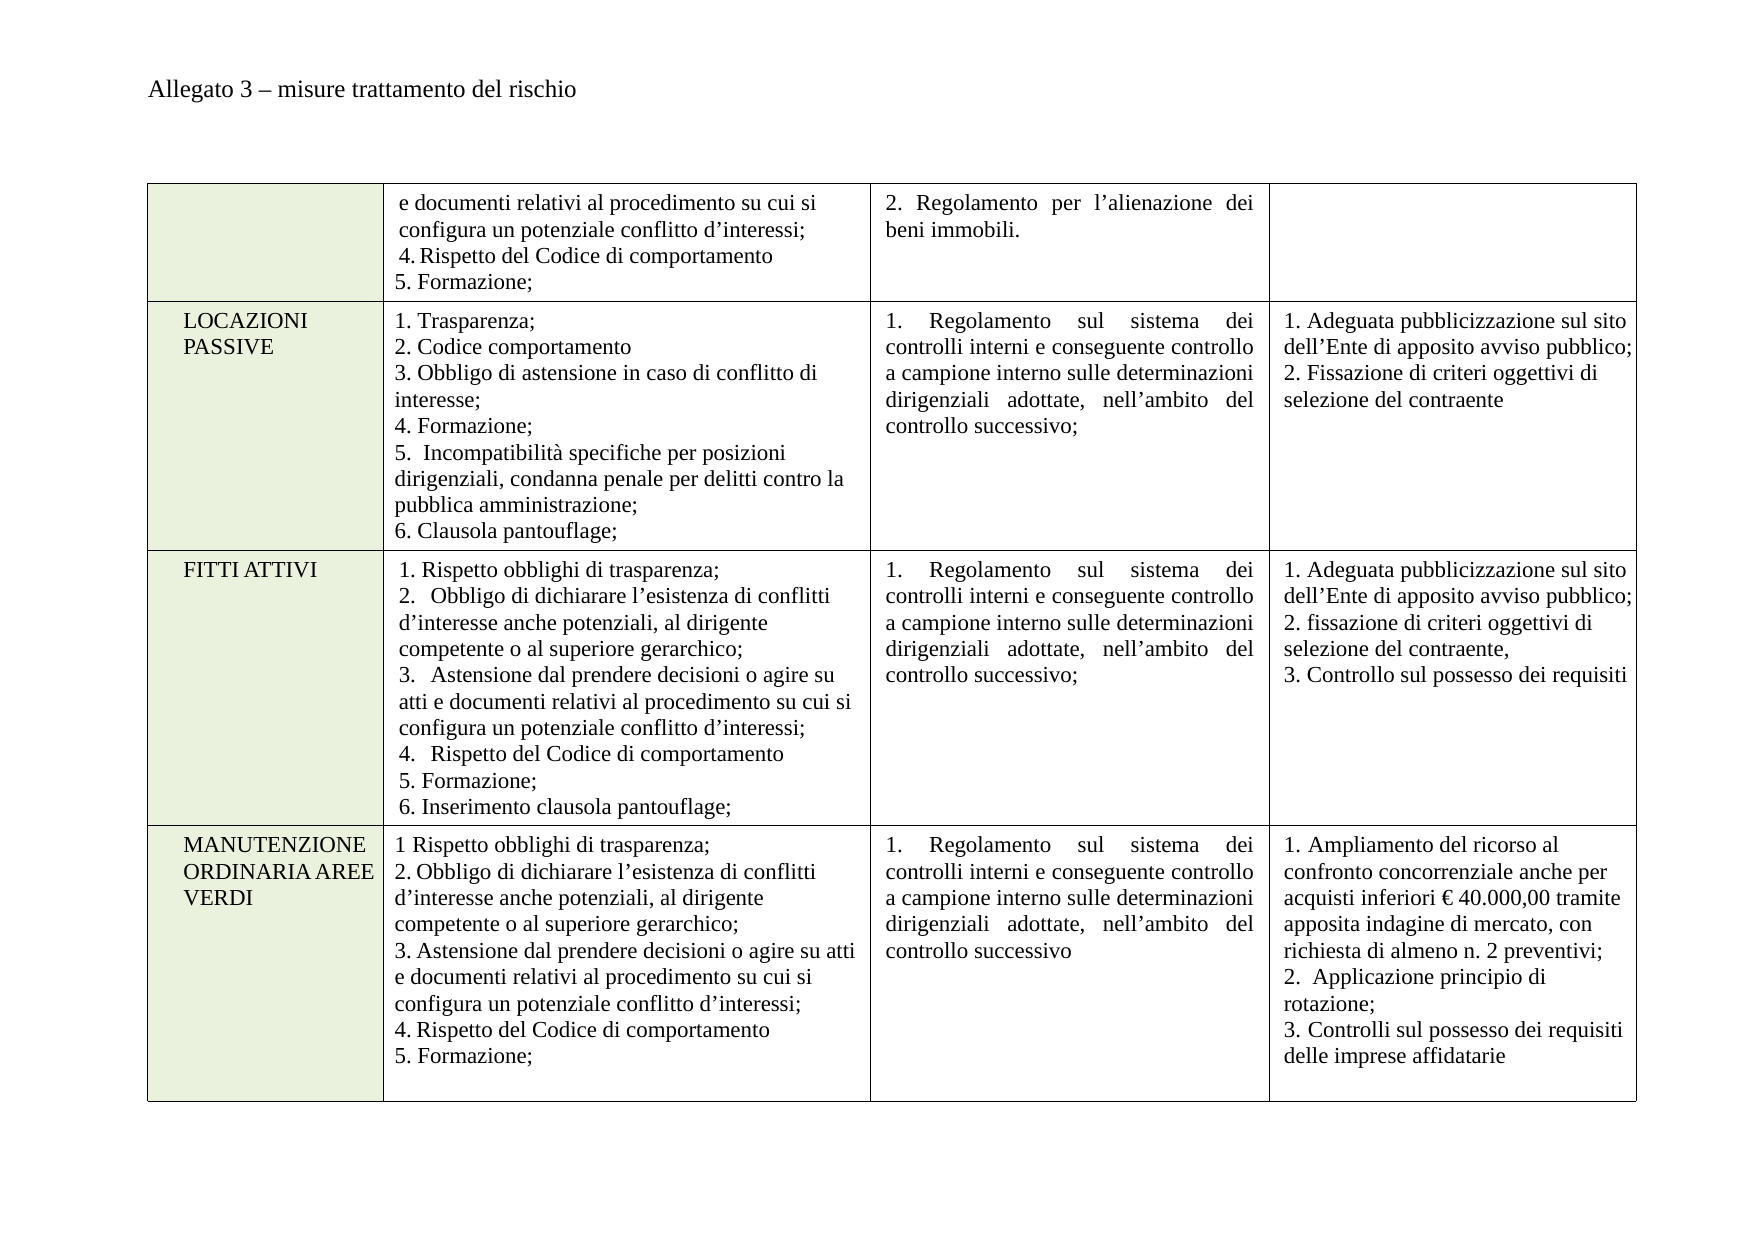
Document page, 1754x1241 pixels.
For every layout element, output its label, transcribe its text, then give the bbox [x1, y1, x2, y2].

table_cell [148, 184, 383, 301]
table_cell 1. Regolamento sul sistema dei controlli interni e conseguente controllo a campione interno sulle determinazioni dirigenziali adottate, nell’ambito del controllo successivo; [871, 551, 1269, 825]
table_cell 1. Adeguata pubblicizzazione sul sito dell’Ente di apposito avviso pubblico; 2. fissazione di criteri oggettivi di selezione del contraente, 3. Controllo sul possesso dei requisiti [1270, 551, 1636, 825]
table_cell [871, 184, 1269, 301]
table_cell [1270, 184, 1636, 301]
table_cell MANUTENZIONE ORDINARIA AREE VERDI [148, 826, 383, 1101]
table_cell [384, 184, 870, 301]
table_cell 1. Regolamento sul sistema dei controlli interni e conseguente controllo a campione interno sulle determinazioni dirigenziali adottate, nell’ambito del controllo successivo [871, 826, 1269, 1101]
table_cell 1. Trasparenza; 2. Codice comportamento 3. Obbligo di astensione in caso di conflitto di interesse; 4. Formazione; 5. Incompatibilità specifiche per posizioni dirigenziali, condanna penale per delitti contro la pubblica amministrazione; 6. Clausola pantouflage; [384, 302, 870, 550]
table_cell 1. Adeguata pubblicizzazione sul sito dell’Ente di apposito avviso pubblico; 2. Fissazione di criteri oggettivi di selezione del contraente [1270, 302, 1636, 550]
table_cell 1 Rispetto obblighi di trasparenza; 2. Obbligo di dichiarare l’esistenza di conflitti d’interesse anche potenziali, al dirigente competente o al superiore gerarchico; 3. Astensione dal prendere decisioni o agire su atti e documenti relativi al procedimento su cui si configura un potenziale conflitto d’interessi; 4. Rispetto del Codice di comportamento 5. Formazione; [384, 826, 870, 1101]
table_cell FITTI ATTIVI [148, 551, 383, 825]
table_cell 1. Ampliamento del ricorso al confronto concorrenziale anche per acquisti inferiori € 40.000,00 tramite apposita indagine di mercato, con richiesta di almeno n. 2 preventivi; 2. Applicazione principio di rotazione; 3. Controlli sul possesso dei requisiti delle imprese affidatarie [1270, 826, 1636, 1101]
table_cell 1. Rispetto obblighi di trasparenza; 2. Obbligo di dichiarare l’esistenza di conflitti d’interesse anche potenziali, al dirigente competente o al superiore gerarchico; 3. Astensione dal prendere decisioni o agire su atti e documenti relativi al procedimento su cui si configura un potenziale conflitto d’interessi; 4. Rispetto del Codice di comportamento 5. Formazione; 6. Inserimento clausola pantouflage; [384, 551, 870, 825]
table_cell 1. Regolamento sul sistema dei controlli interni e conseguente controllo a campione interno sulle determinazioni dirigenziali adottate, nell’ambito del controllo successivo; [871, 302, 1269, 550]
table_cell LOCAZIONI PASSIVE [148, 302, 383, 550]
